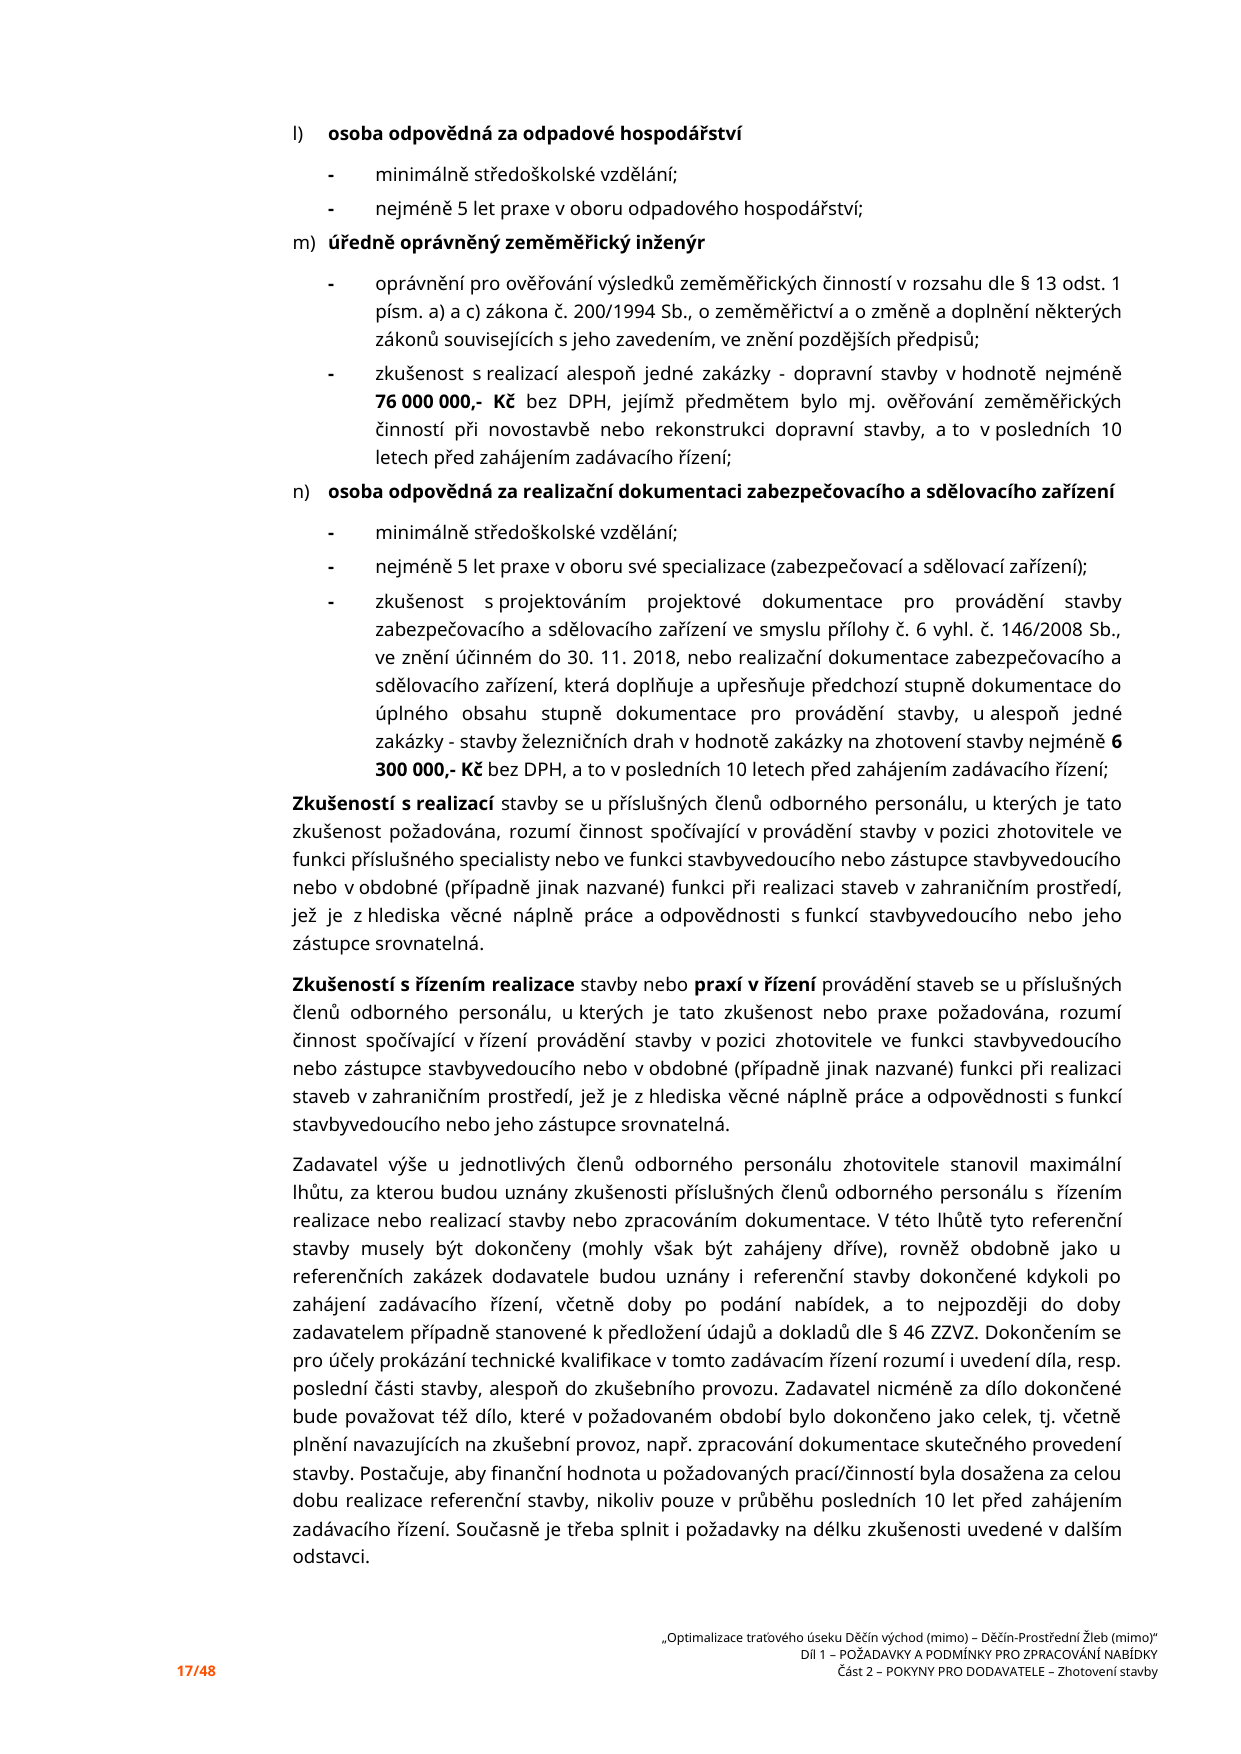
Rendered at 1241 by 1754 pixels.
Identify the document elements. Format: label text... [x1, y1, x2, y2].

text minimálně středoškolské vzdělání; [328, 519, 1122, 545]
text nejméně 5 let praxe v oboru své specializace (zabezpečovací a sdělovací zařízení); [328, 554, 1122, 579]
text Zadavatel výše u jednotlivých členů odborného personálu zhotovitele stanovil maximální lhůtu, za kterou budou uznány zkušenosti příslušných členů odborného personálu s řízením realizace nebo realizací stavby nebo zpracováním dokumentace. V této lhůtě tyto referenční stavby musely být dokončeny (mohly však být zahájeny dříve), rovněž obdobně jako u referenčních zakázek dodavatele budou uznány i referenční stavby dokončené kdykoli po zahájení zadávacího řízení, včetně doby po podání nabídek, a to nejpozději do doby zadavatelem případně stanovené k předložení údajů a dokladů dle § 46 ZZVZ. Dokončením se pro účely prokázání technické kvalifikace v tomto zadávacím řízení rozumí i uvedení díla, resp. poslední části stavby, alespoň do zkušebního provozu. Zadavatel nicméně za dílo dokončené bude považovat též dílo, které v požadovaném období bylo dokončeno jako celek, tj. včetně plnění navazujících na zkušební provoz, např. zpracování dokumentace skutečného provedení stavby. Postačuje, aby finanční hodnota u požadovaných prací/činností byla dosažena za celou dobu realizace referenční stavby, nikoliv pouze v průběhu posledních 10 let před zahájením zadávacího řízení. Současně je třeba splnit i požadavky na délku zkušenosti uvedené v dalším odstavci. [292, 1152, 1122, 1569]
text minimálně středoškolské vzdělání; [328, 161, 1122, 187]
text osoba odpovědná za odpadové hospodářství [292, 121, 1122, 146]
text osoba odpovědná za realizační dokumentaci zabezpečovacího a sdělovacího zařízení [292, 479, 1122, 504]
text zkušenost s projektováním projektové dokumentace pro provádění stavby zabezpečovacího a sdělovacího zařízení ve smyslu přílohy č. 6 vyhl. č. 146/2008 Sb., ve znění účinném do 30. 11. 2018, nebo realizační dokumentace zabezpečovacího a sdělovacího zařízení, která doplňuje a upřesňuje předchozí stupně dokumentace do úplného obsahu stupně dokumentace pro provádění stavby, u alespoň jedné zakázky - stavby železničních drah v hodnotě zakázky na zhotovení stavby nejméně 6 300 000,- Kč bez DPH, a to v posledních 10 letech před zahájením zadávacího řízení; [328, 588, 1122, 782]
text Zkušeností s realizací stavby se u příslušných členů odborného personálu, u kterých je tato zkušenost požadována, rozumí činnost spočívající v provádění stavby v pozici zhotovitele ve funkci příslušného specialisty nebo ve funkci stavbyvedoucího nebo zástupce stavbyvedoucího nebo v obdobné (případně jinak nazvané) funkci při realizaci staveb v zahraničním prostředí, jež je z hlediska věcné náplně práce a odpovědnosti s funkcí stavbyvedoucího nebo jeho zástupce srovnatelná. [292, 790, 1122, 956]
text nejméně 5 let praxe v oboru odpadového hospodářství; [328, 195, 1122, 221]
text oprávnění pro ověřování výsledků zeměměřických činností v rozsahu dle § 13 odst. 1 písm. a) a c) zákona č. 200/1994 Sb., o zeměměřictví a o změně a doplnění některých zákonů souvisejících s jeho zavedením, ve znění pozdějších předpisů; [328, 270, 1122, 352]
text zkušenost s realizací alespoň jedné zakázky - dopravní stavby v hodnotě nejméně 76 000 000,- Kč bez DPH, jejímž předmětem bylo mj. ověřování zeměměřických činností při novostavbě nebo rekonstrukci dopravní stavby, a to v posledních 10 letech před zahájením zadávacího řízení; [328, 361, 1122, 470]
text Zkušeností s řízením realizace stavby nebo praxí v řízení provádění staveb se u příslušných členů odborného personálu, u kterých je tato zkušenost nebo praxe požadována, rozumí činnost spočívající v řízení provádění stavby v pozici zhotovitele ve funkci stavbyvedoucího nebo zástupce stavbyvedoucího nebo v obdobné (případně jinak nazvané) funkci při realizaci staveb v zahraničním prostředí, jež je z hlediska věcné náplně práce a odpovědnosti s funkcí stavbyvedoucího nebo jeho zástupce srovnatelná. [292, 971, 1122, 1137]
text úředně oprávněný zeměměřický inženýr [292, 230, 1122, 255]
